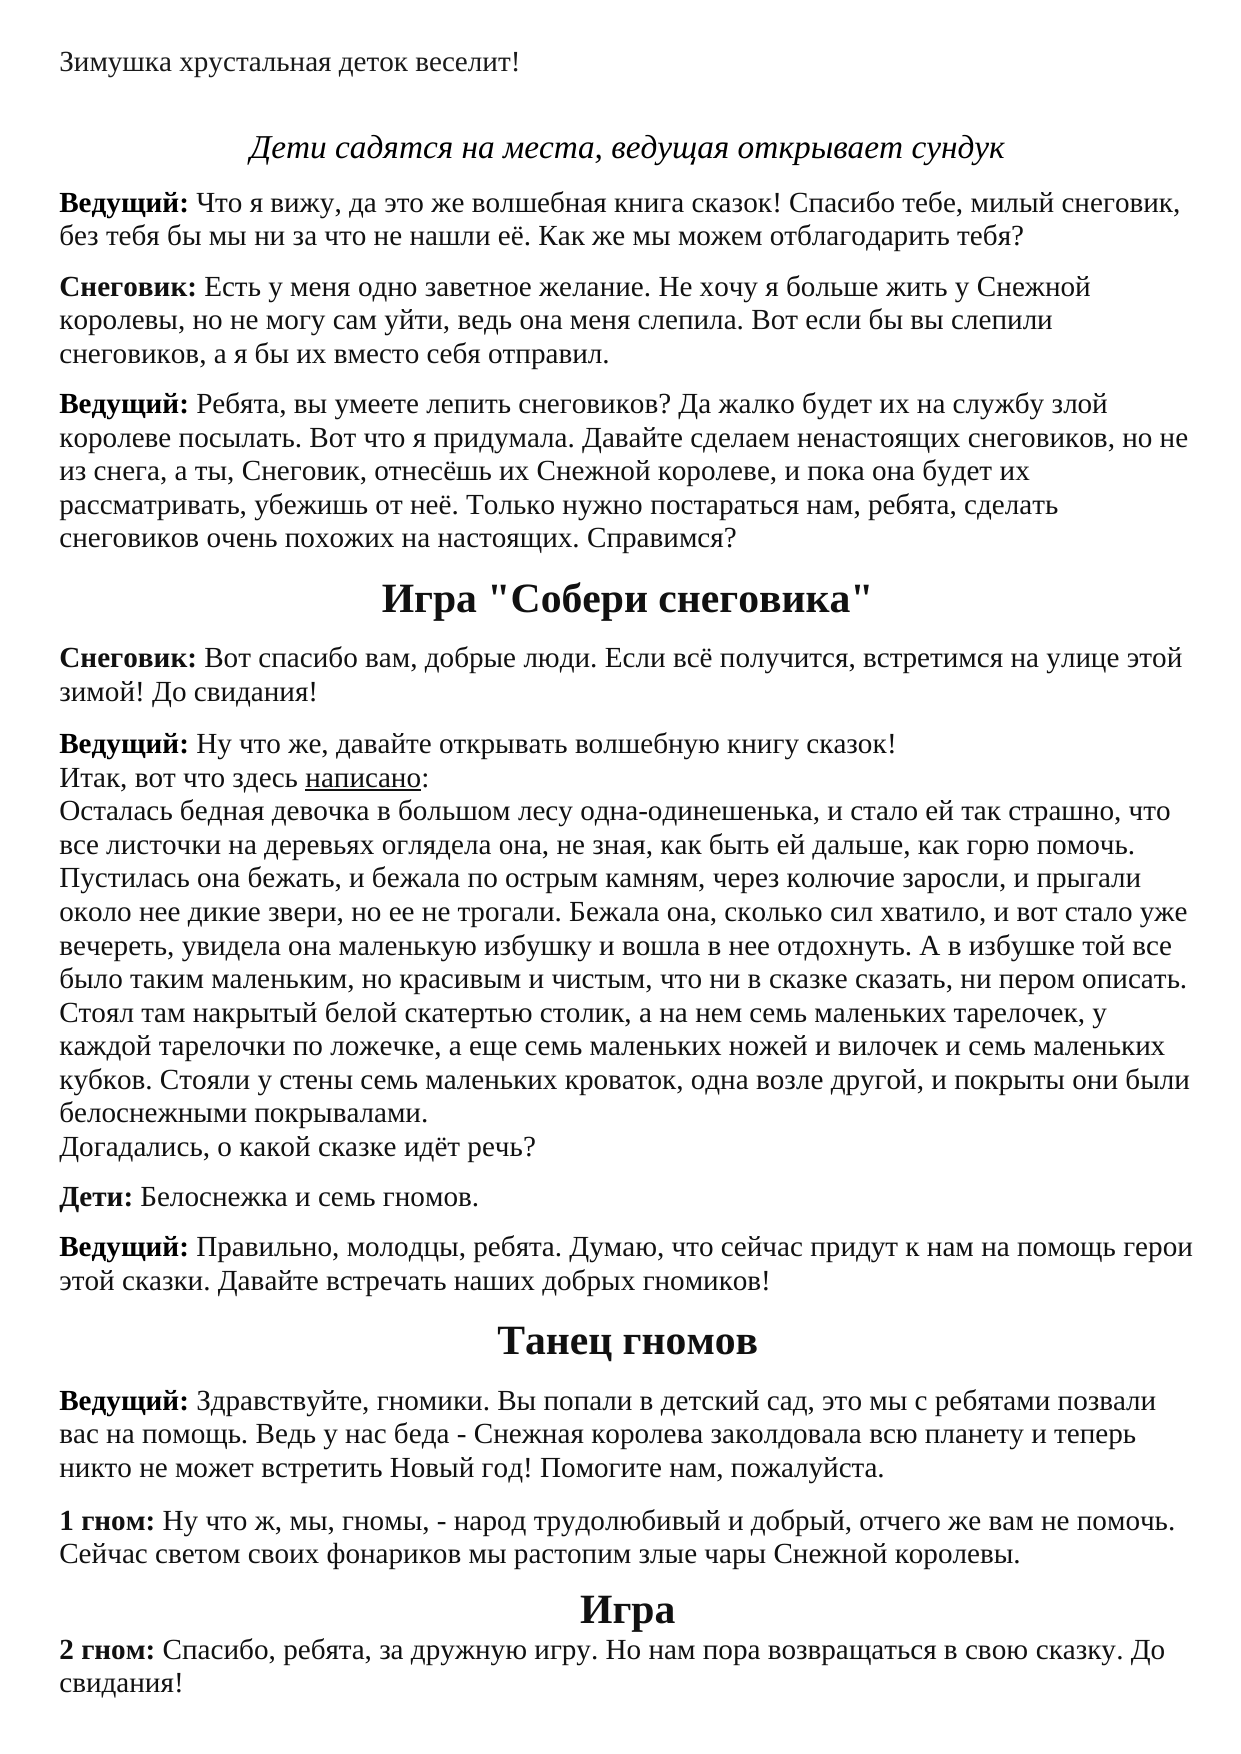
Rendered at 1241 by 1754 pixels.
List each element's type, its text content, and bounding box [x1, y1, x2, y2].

text Игра [59, 1584, 1196, 1632]
text Ведущий: Что я вижу, да это же волшебная книга сказок! Спасибо тебе, милый снеговик, без тебя бы мы ни за что не нашли её. Как же мы можем отблагодарить тебя? [59, 185, 1196, 252]
text Снеговик: Вот спасибо вам, добрые люди. Если всё получится, встретимся на улице этой зимой! До свидания! [59, 640, 1196, 707]
text Дети: Белоснежка и семь гномов. [59, 1179, 1196, 1213]
text Ведущий: Здравствуйте, гномики. Вы попали в детский сад, это мы с ребятами позвали вас на помощь. Ведь у нас беда - Снежная королева заколдовала всю планету и теперь никто не может встретить Новый год! Помогите нам, пожалуйста. [59, 1383, 1196, 1483]
text Ведущий: Ну что же, давайте открывать волшебную книгу сказок! [59, 726, 1196, 760]
text Дети садятся на места, ведущая открывает сундук [59, 127, 1196, 165]
text Ведущий: Правильно, молодцы, ребята. Думаю, что сейчас придут к нам на помощь герои этой сказки. Давайте встречать наших добрых гномиков! [59, 1229, 1196, 1297]
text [59, 44, 1196, 108]
text Игра "Собери снеговика" [59, 573, 1196, 621]
text 2 гном: Спасибо, ребята, за дружную игру. Но нам пора возвращаться в свою сказку. До свидания! [59, 1632, 1196, 1699]
text 1 гном: Ну что ж, мы, гномы, - народ трудолюбивый и добрый, отчего же вам не помочь. Сейчас светом своих фонариков мы растопим злые чары Снежной королевы. [59, 1503, 1196, 1570]
text Итак, вот что здесь написано: [59, 760, 1196, 793]
text Догадались, о какой сказке идёт речь? [59, 1129, 1196, 1162]
text Ведущий: Ребята, вы умеете лепить снеговиков? Да жалко будет их на службу злой королеве посылать. Вот что я придумала. Давайте сделаем ненастоящих снеговиков, но не из снега, а ты, Снеговик, отнесёшь их Снежной королеве, и пока она будет их рассматривать, убежишь от неё. Только нужно постараться нам, ребята, сделать снеговиков очень похожих на настоящих. Справимся? [59, 386, 1196, 554]
text Осталась бедная девочка в большом лесу одна-одинешенька, и стало ей так страшно, что все листочки на деревьях оглядела она, не зная, как быть ей дальше, как горю помочь. Пустилась она бежать, и бежала по острым камням, через колючие заросли, и прыгали около нее дикие звери, но ее не трогали. Бежала она, сколько сил хватило, и вот стало уже вечереть, увидела она маленькую избушку и вошла в нее отдохнуть. А в избушке той все было таким маленьким, но красивым и чистым, что ни в сказке сказать, ни пером описать. Стоял там накрытый белой скатертью столик, а на нем семь маленьких тарелочек, у каждой тарелочки по ложечке, а еще семь маленьких ножей и вилочек и семь маленьких кубков. Стояли у стены семь маленьких кроваток, одна возле другой, и покрыты они были белоснежными покрывалами. [59, 793, 1196, 1129]
text Снеговик: Есть у меня одно заветное желание. Не хочу я больше жить у Снежной королевы, но не могу сам уйти, ведь она меня слепила. Вот если бы вы слепили снеговиков, а я бы их вместо себя отправил. [59, 269, 1196, 369]
text Танец гномов [59, 1316, 1196, 1364]
